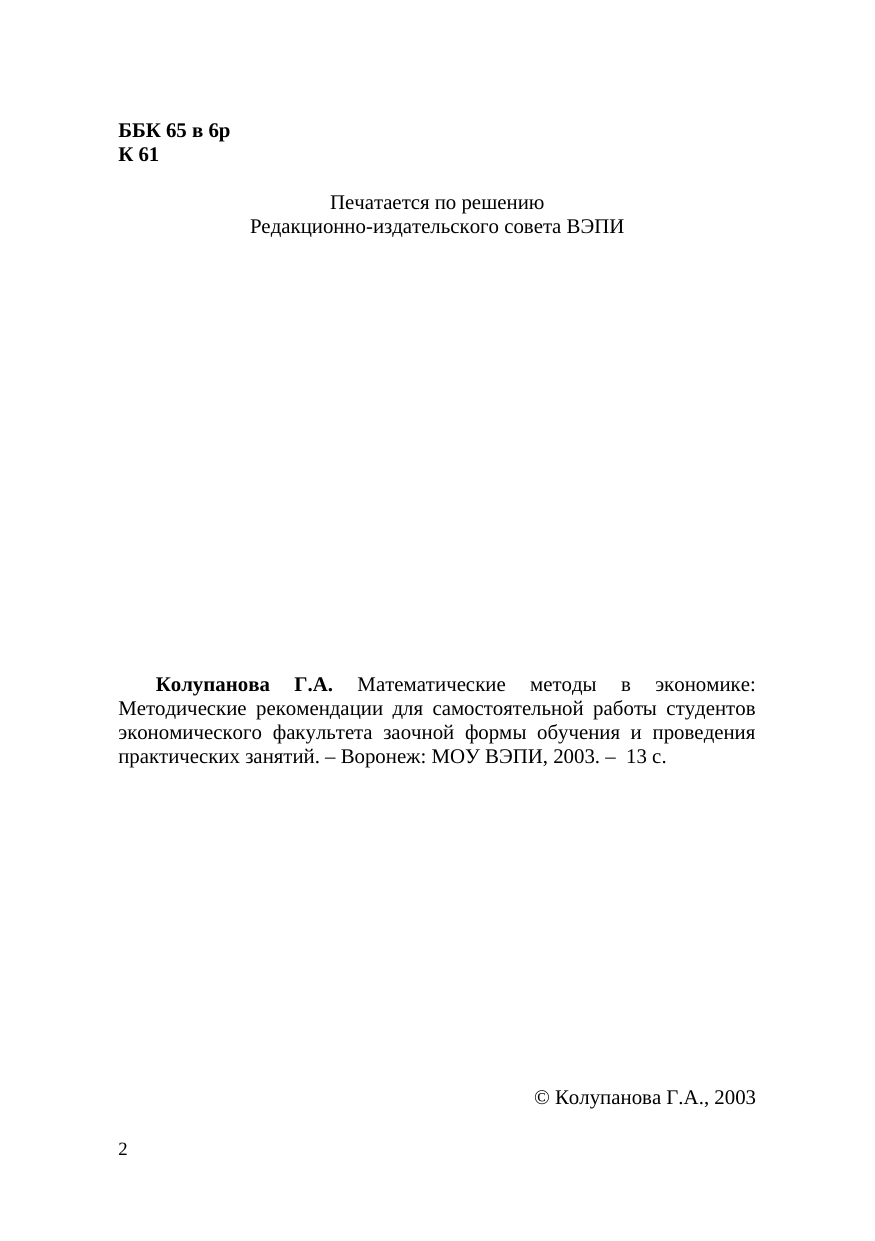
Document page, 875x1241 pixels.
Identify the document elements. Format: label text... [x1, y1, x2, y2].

text К 61 [118, 142, 756, 166]
text © Колупанова Г.А., 2003 [118, 1085, 756, 1109]
text ББК 65 в 6р [118, 118, 756, 142]
text Печатается по решению [118, 190, 756, 214]
text Редакционно-издательского совета ВЭПИ [118, 214, 756, 238]
text Колупанова Г.А. Математические методы в экономике: Методические рекомендации для самостоятельной работы студентов экономического факультета заочной формы обучения и проведения практических занятий. – Воронеж: МОУ ВЭПИ, 2003. – 13 с. [118, 672, 756, 768]
